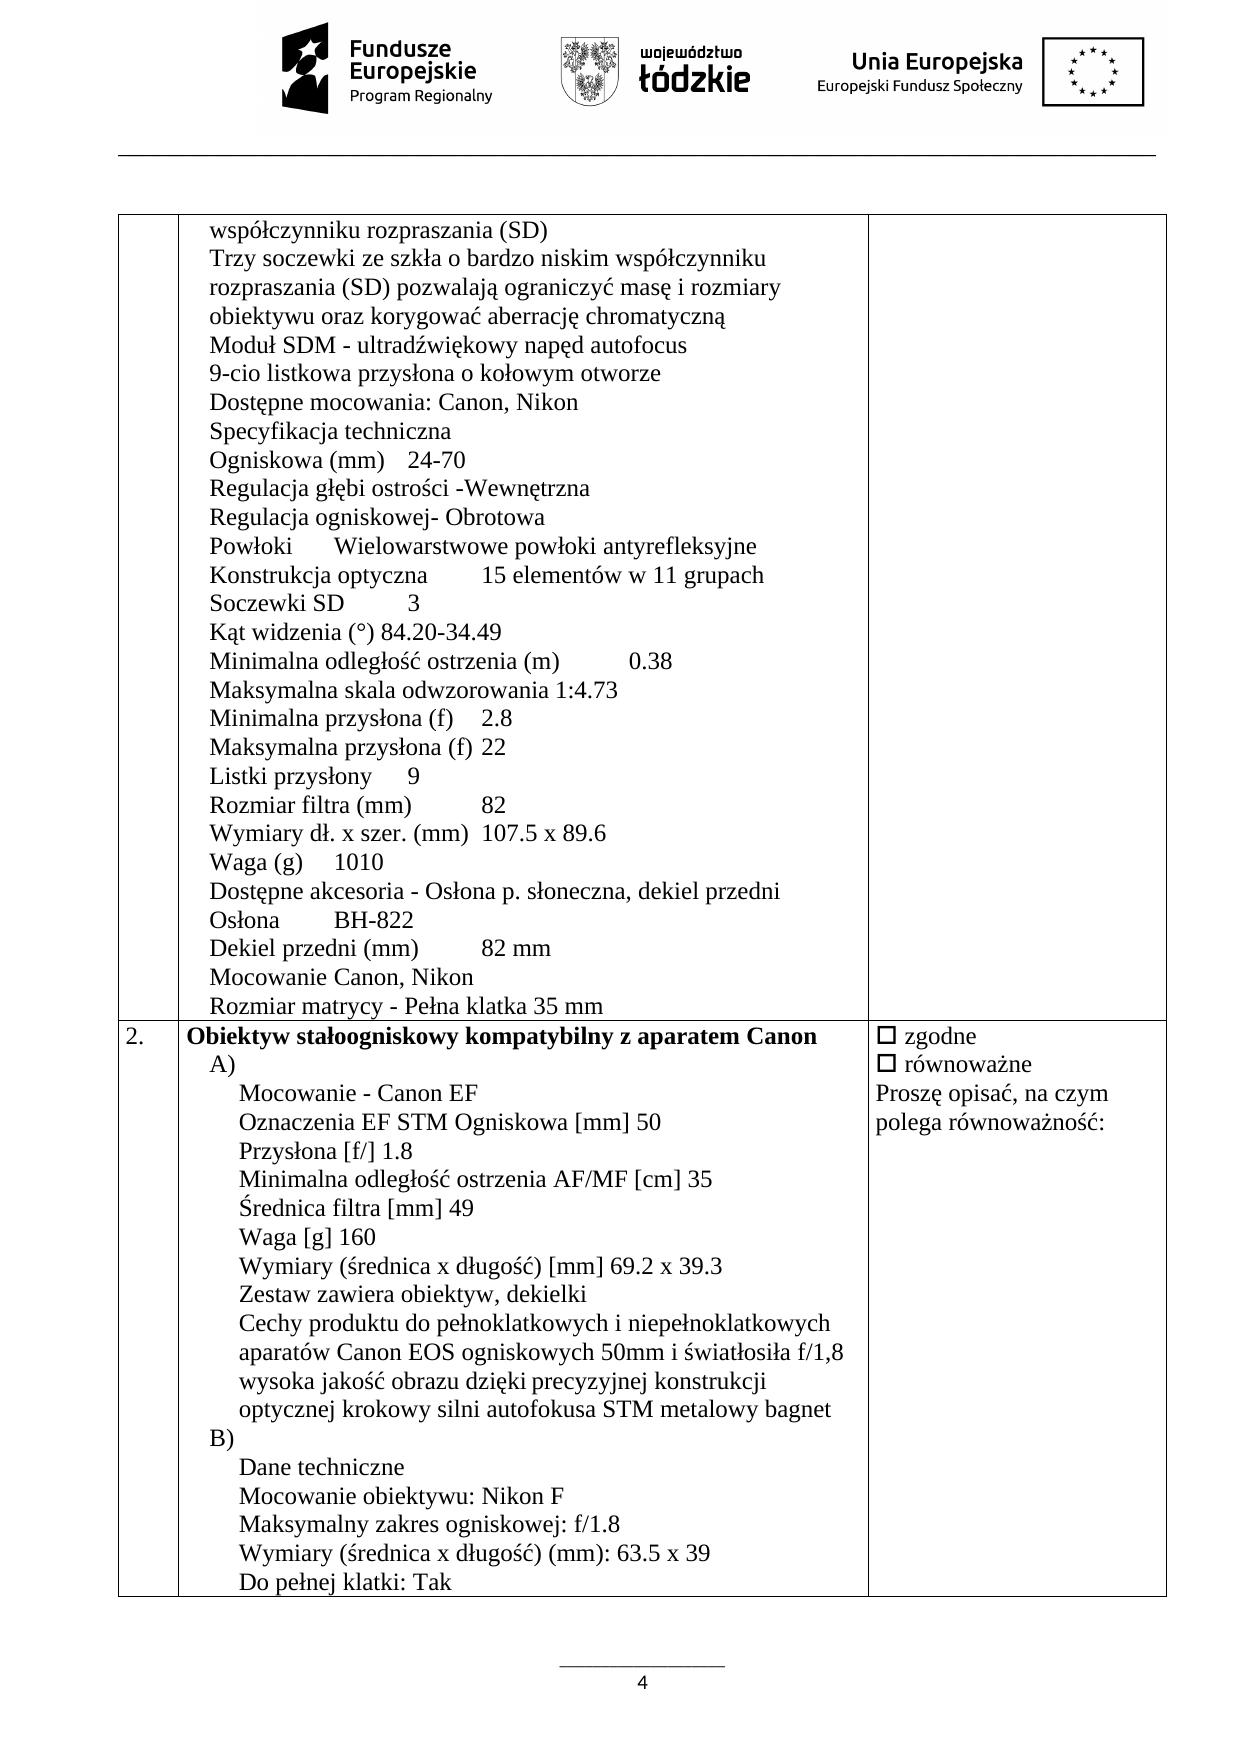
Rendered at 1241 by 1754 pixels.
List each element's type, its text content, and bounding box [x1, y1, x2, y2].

table_cell Obiektyw stałoogniskowy kompatybilny z aparatem Canon A) Mocowanie - Canon EF Oznaczenia EF STM Ogniskowa [mm] 50 Przysłona [f/] 1.8 Minimalna odległość ostrzenia AF/MF [cm] 35 Średnica filtra [mm] 49 Waga [g] 160 Wymiary (średnica x długość) [mm] 69.2 x 39.3 Zestaw zawiera obiektyw, dekielki Cechy produktu do pełnoklatkowych i niepełnoklatkowych aparatów Canon EOS ogniskowych 50mm i światłosiła f/1,8 wysoka jakość obrazu dzięki precyzyjnej konstrukcji optycznej krokowy silni autofokusa STM metalowy bagnet B) Dane techniczne Mocowanie obiektywu: Nikon F Maksymalny zakres ogniskowej: f/1.8 Wymiary (średnica x długość) (mm): 63.5 x 39 Do pełnej klatki: Tak [179, 1021, 868, 1596]
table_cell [869, 215, 1166, 1020]
table_cell 2. [119, 1021, 178, 1596]
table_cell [869, 1021, 1166, 1596]
table_cell 1 [119, 215, 178, 1020]
picture [259, 0, 1167, 137]
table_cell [179, 215, 868, 1020]
